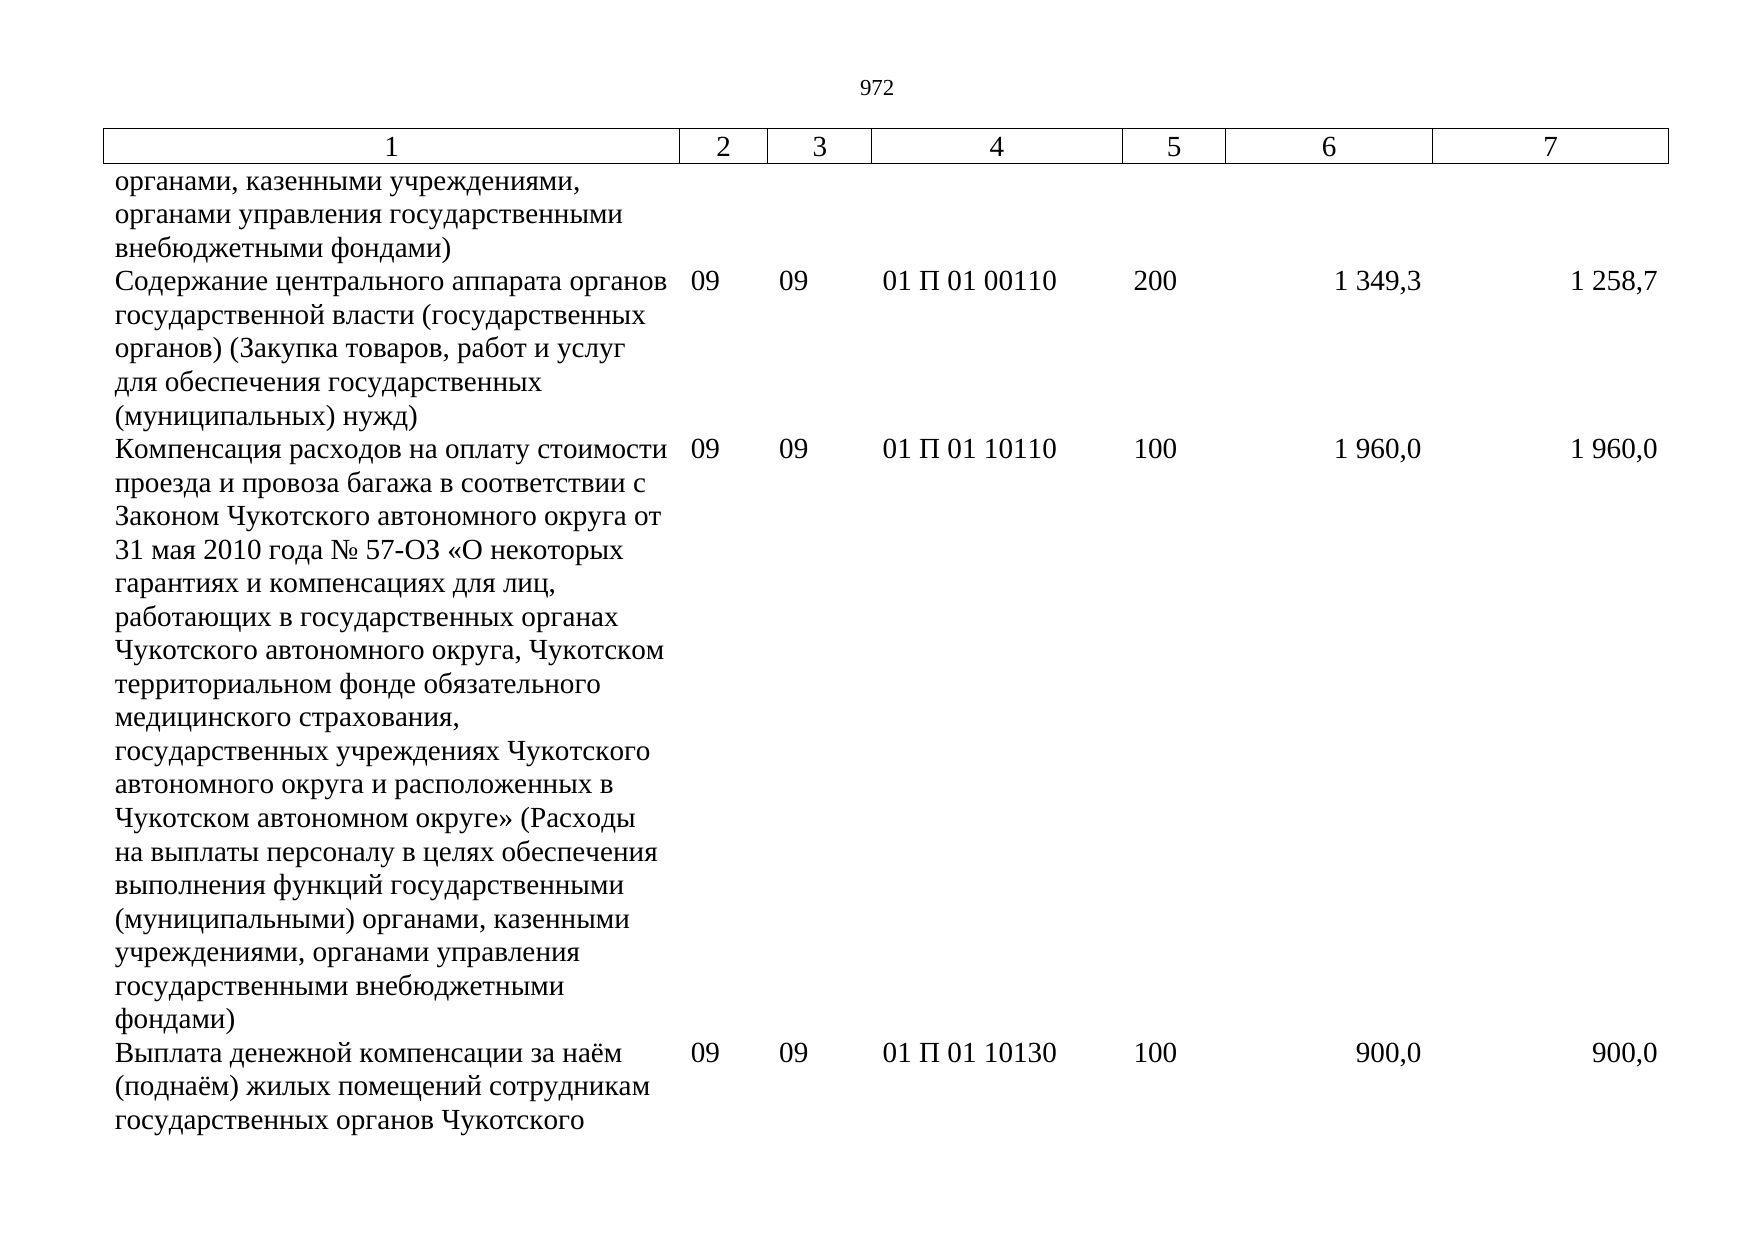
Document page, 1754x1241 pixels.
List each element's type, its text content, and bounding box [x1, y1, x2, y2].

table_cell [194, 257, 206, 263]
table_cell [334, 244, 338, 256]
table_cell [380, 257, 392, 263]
table_header 5 [1123, 129, 1225, 163]
table_header 7 [1433, 129, 1668, 163]
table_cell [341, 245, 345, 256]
table_header 3 [768, 129, 871, 163]
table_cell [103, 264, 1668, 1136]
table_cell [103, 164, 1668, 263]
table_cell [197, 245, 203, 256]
table_header 4 [872, 129, 1122, 163]
table_header 6 [1226, 129, 1432, 163]
table_header 1 [104, 129, 679, 163]
table_header 2 [680, 129, 767, 163]
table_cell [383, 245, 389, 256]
